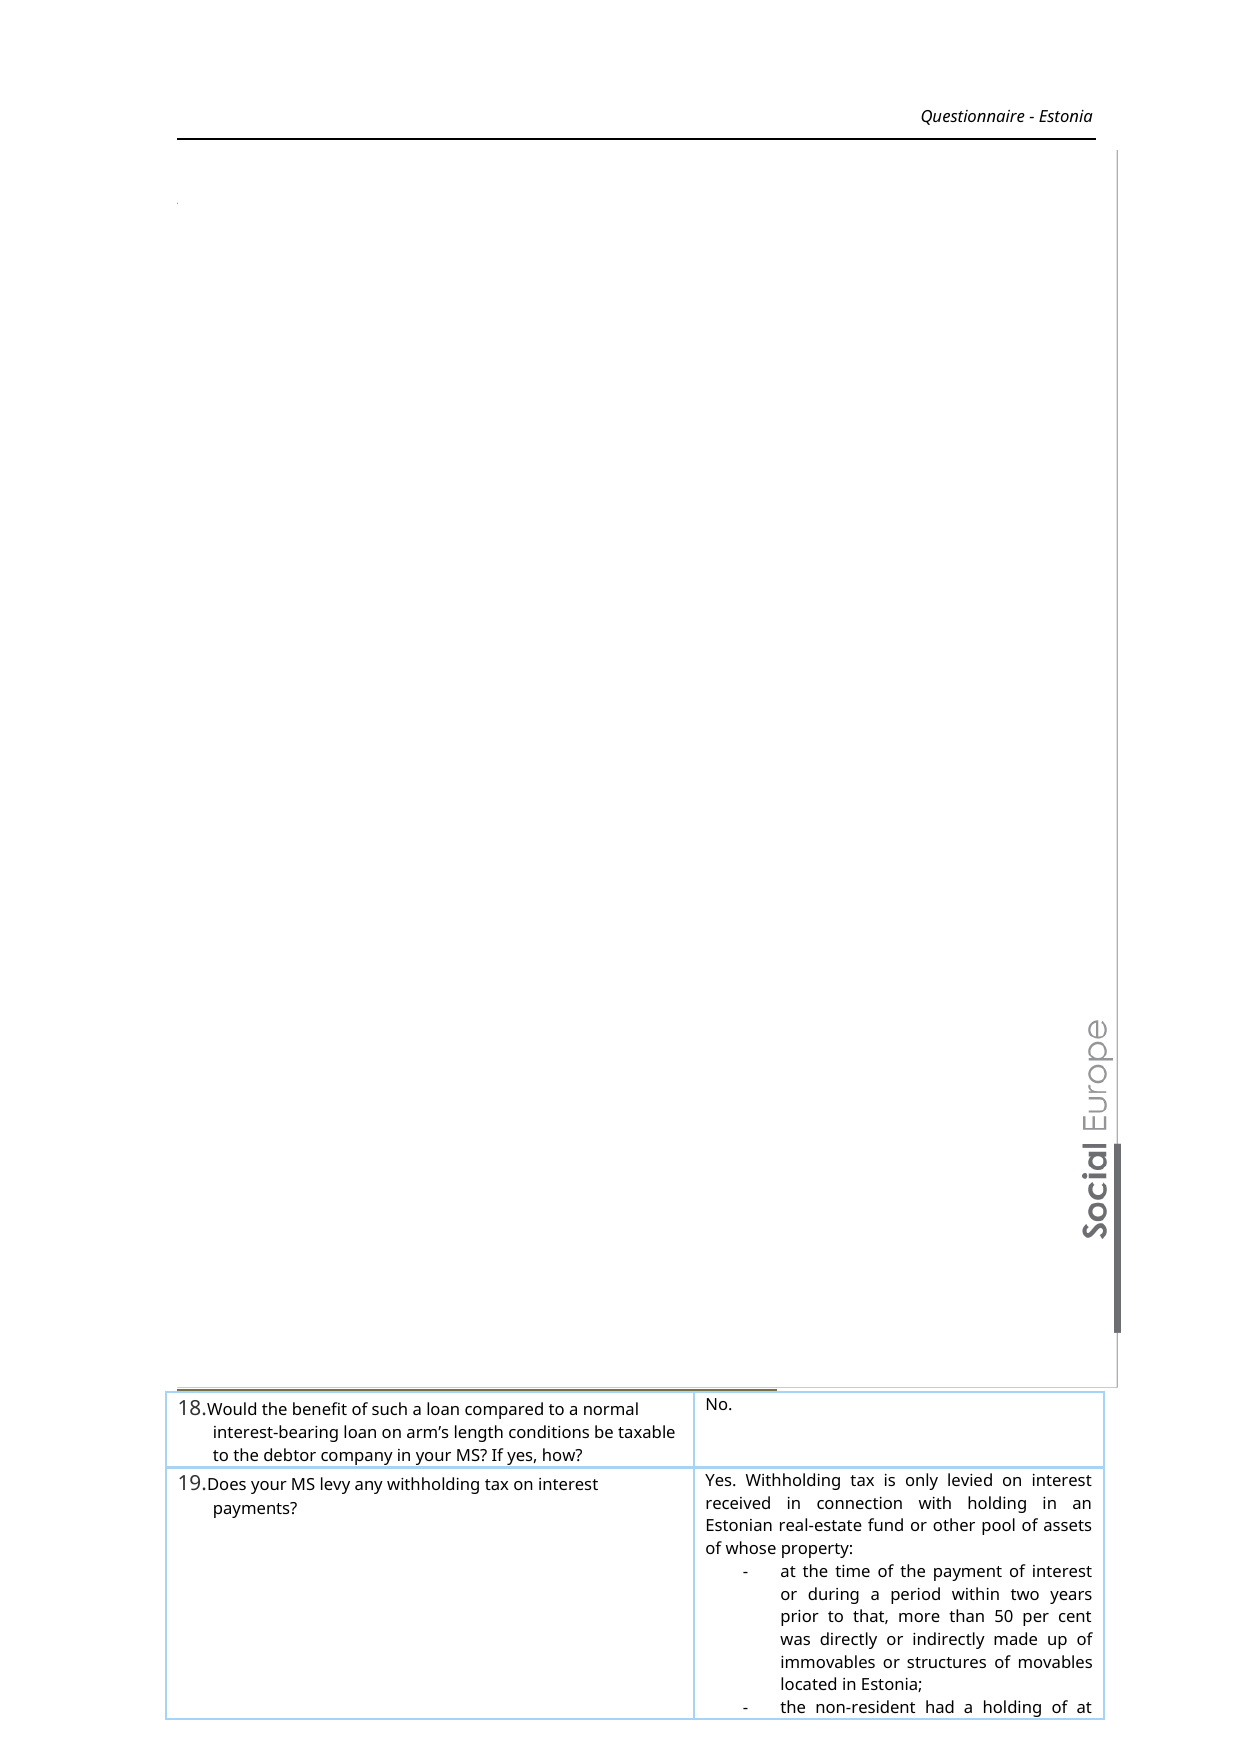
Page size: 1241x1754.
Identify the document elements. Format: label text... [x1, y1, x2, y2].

table_cell No. [695, 1393, 1103, 1466]
table_cell Yes. Withholding tax is only levied on interest received in connection with holding in an Estonian real-estate fund or other pool of assets of whose property: at the time of the payment of interest or during a period within two years prior to that, more than 50 per cent was directly or indirectly made up of immovables or structures of movables located in Estonia; the non-resident had a holding of at least 10 per cent at the time of the receipt of interest. [695, 1469, 1103, 1718]
picture [177, 150, 1121, 1388]
table_cell Does your MS levy any withholding tax on interest payments? [167, 1469, 693, 1718]
table_cell Would the benefit of such a loan compared to a normal interest-bearing loan on arm’s length conditions be taxable to the debtor company in your MS? If yes, how? [167, 1393, 693, 1466]
